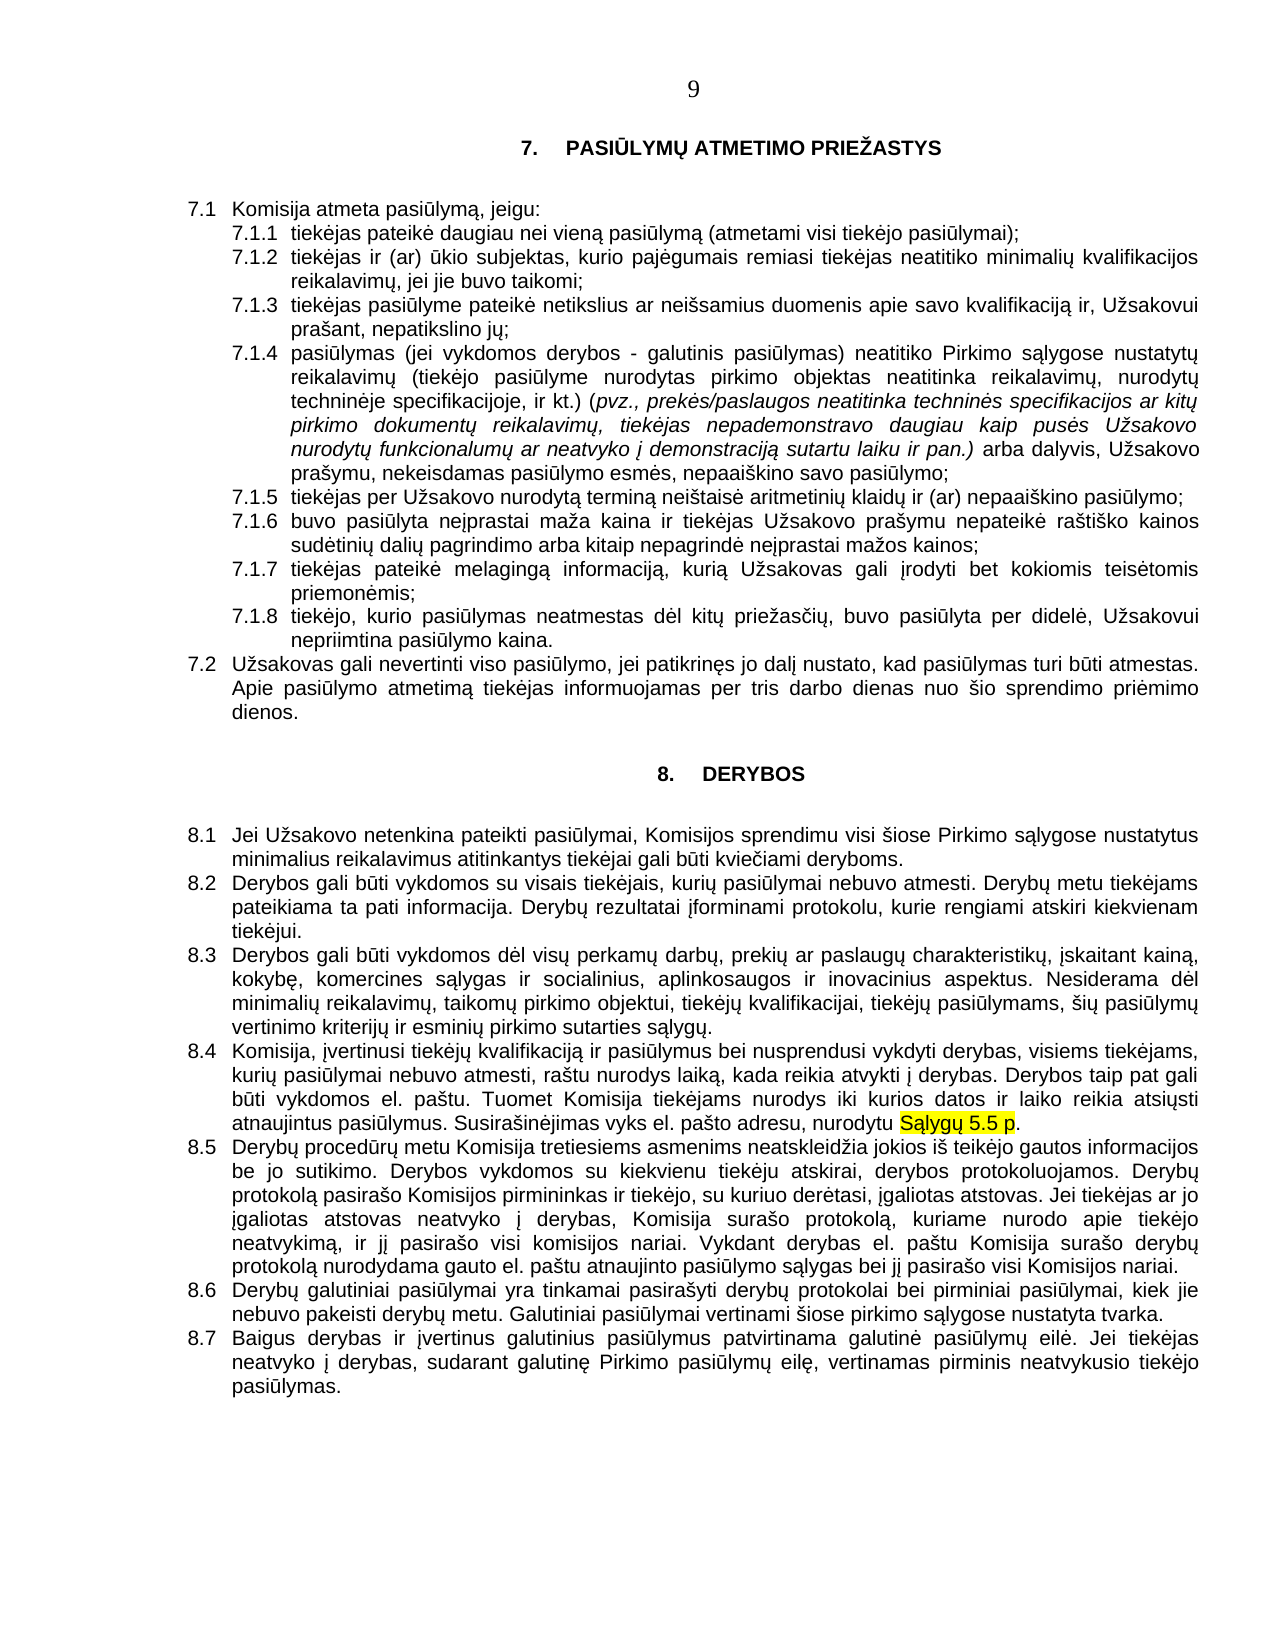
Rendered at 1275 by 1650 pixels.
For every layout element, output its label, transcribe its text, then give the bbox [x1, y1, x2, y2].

list Baigus derybas ir įvertinus galutinius pasiūlymus patvirtinama galutinė pasiūlymų eilė. Jei tiekėjas neatvyko į derybas, sudarant galutinę Pirkimo pasiūlymų eilę, vertinamas pirminis neatvykusio tiekėjo pasiūlymas. [187, 1326, 1200, 1398]
list tiekėjas pateikė melagingą informaciją, kurią Užsakovas gali įrodyti bet kokiomis teisėtomis priemonėmis; [232, 556, 1200, 604]
list Jei Užsakovo netenkina pateikti pasiūlymai, Komisijos sprendimu visi šiose Pirkimo sąlygose nustatytus minimalius reikalavimus atitinkantys tiekėjai gali būti kviečiami deryboms. [187, 823, 1200, 871]
list tiekėjas pasiūlyme pateikė netikslius ar neišsamius duomenis apie savo kvalifikaciją ir, Užsakovui prašant, nepatikslino jų; [232, 293, 1200, 341]
list Komisija atmeta pasiūlymą, jeigu: [187, 197, 1200, 221]
list tiekėjas ir (ar) ūkio subjektas, kurio pajėgumais remiasi tiekėjas neatitiko minimalių kvalifikacijos reikalavimų, jei jie buvo taikomi; [232, 245, 1200, 293]
list Derybos gali būti vykdomos dėl visų perkamų darbų, prekių ar paslaugų charakteristikų, įskaitant kainą, kokybę, komercines sąlygas ir socialinius, aplinkosaugos ir inovacinius aspektus. Nesiderama dėl minimalių reikalavimų, taikomų pirkimo objektui, tiekėjų kvalifikacijai, tiekėjų pasiūlymams, šių pasiūlymų vertinimo kriterijų ir esminių pirkimo sutarties sąlygų. [187, 943, 1200, 1039]
list Komisija, įvertinusi tiekėjų kvalifikaciją ir pasiūlymus bei nusprendusi vykdyti derybas, visiems tiekėjams, kurių pasiūlymai nebuvo atmesti, raštu nurodys laiką, kada reikia atvykti į derybas. Derybos taip pat gali būti vykdomos el. paštu. Tuomet Komisija tiekėjams nurodys iki kurios datos ir laiko reikia atsiųsti atnaujintus pasiūlymus. Susirašinėjimas vyks el. pašto adresu, nurodytu Sąlygų 5.5 p. [187, 1039, 1200, 1134]
list tiekėjas pateikė daugiau nei vieną pasiūlymą (atmetami visi tiekėjo pasiūlymai); [232, 221, 1200, 245]
text PASIŪLYMŲ ATMETIMO PRIEŽASTYS [262, 136, 1200, 159]
list tiekėjas per Užsakovo nurodytą terminą neištaisė aritmetinių klaidų ir (ar) nepaaiškino pasiūlymo; [232, 484, 1200, 508]
list Užsakovas gali nevertinti viso pasiūlymo, jei patikrinęs jo dalį nustato, kad pasiūlymas turi būti atmestas. Apie pasiūlymo atmetimą tiekėjas informuojamas per tris darbo dienas nuo šio sprendimo priėmimo dienos. [187, 652, 1200, 724]
list tiekėjo, kurio pasiūlymas neatmestas dėl kitų priežasčių, buvo pasiūlyta per didelė, Užsakovui nepriimtina pasiūlymo kaina. [232, 604, 1200, 652]
list buvo pasiūlyta neįprastai maža kaina ir tiekėjas Užsakovo prašymu nepateikė raštiško kainos sudėtinių dalių pagrindimo arba kitaip nepagrindė neįprastai mažos kainos; [232, 508, 1200, 556]
list Derybų procedūrų metu Komisija tretiesiems asmenims neatskleidžia jokios iš teikėjo gautos informacijos be jo sutikimo. Derybos vykdomos su kiekvienu tiekėju atskirai, derybos protokoluojamos. Derybų protokolą pasirašo Komisijos pirmininkas ir tiekėjo, su kuriuo derėtasi, įgaliotas atstovas. Jei tiekėjas ar jo įgaliotas atstovas neatvyko į derybas, Komisija surašo protokolą, kuriame nurodo apie tiekėjo neatvykimą, ir jį pasirašo visi komisijos nariai. Vykdant derybas el. paštu Komisija surašo derybų protokolą nurodydama gauto el. paštu atnaujinto pasiūlymo sąlygas bei jį pasirašo visi Komisijos nariai. [187, 1134, 1200, 1278]
text DERYBOS [262, 762, 1200, 786]
list Derybų galutiniai pasiūlymai yra tinkamai pasirašyti derybų protokolai bei pirminiai pasiūlymai, kiek jie nebuvo pakeisti derybų metu. Galutiniai pasiūlymai vertinami šiose pirkimo sąlygose nustatyta tvarka. [187, 1278, 1200, 1326]
list pasiūlymas (jei vykdomos derybos - galutinis pasiūlymas) neatitiko Pirkimo sąlygose nustatytų reikalavimų (tiekėjo pasiūlyme nurodytas pirkimo objektas neatitinka reikalavimų, nurodytų techninėje specifikacijoje, ir kt.) (pvz., prekės/paslaugos neatitinka techninės specifikacijos ar kitų pirkimo dokumentų reikalavimų, tiekėjas nepademonstravo daugiau kaip pusės Užsakovo nurodytų funkcionalumų ar neatvyko į demonstraciją sutartu laiku ir pan.) arba dalyvis, Užsakovo prašymu, nekeisdamas pasiūlymo esmės, nepaaiškino savo pasiūlymo; [232, 341, 1200, 484]
list Derybos gali būti vykdomos su visais tiekėjais, kurių pasiūlymai nebuvo atmesti. Derybų metu tiekėjams pateikiama ta pati informacija. Derybų rezultatai įforminami protokolu, kurie rengiami atskiri kiekvienam tiekėjui. [187, 871, 1200, 943]
